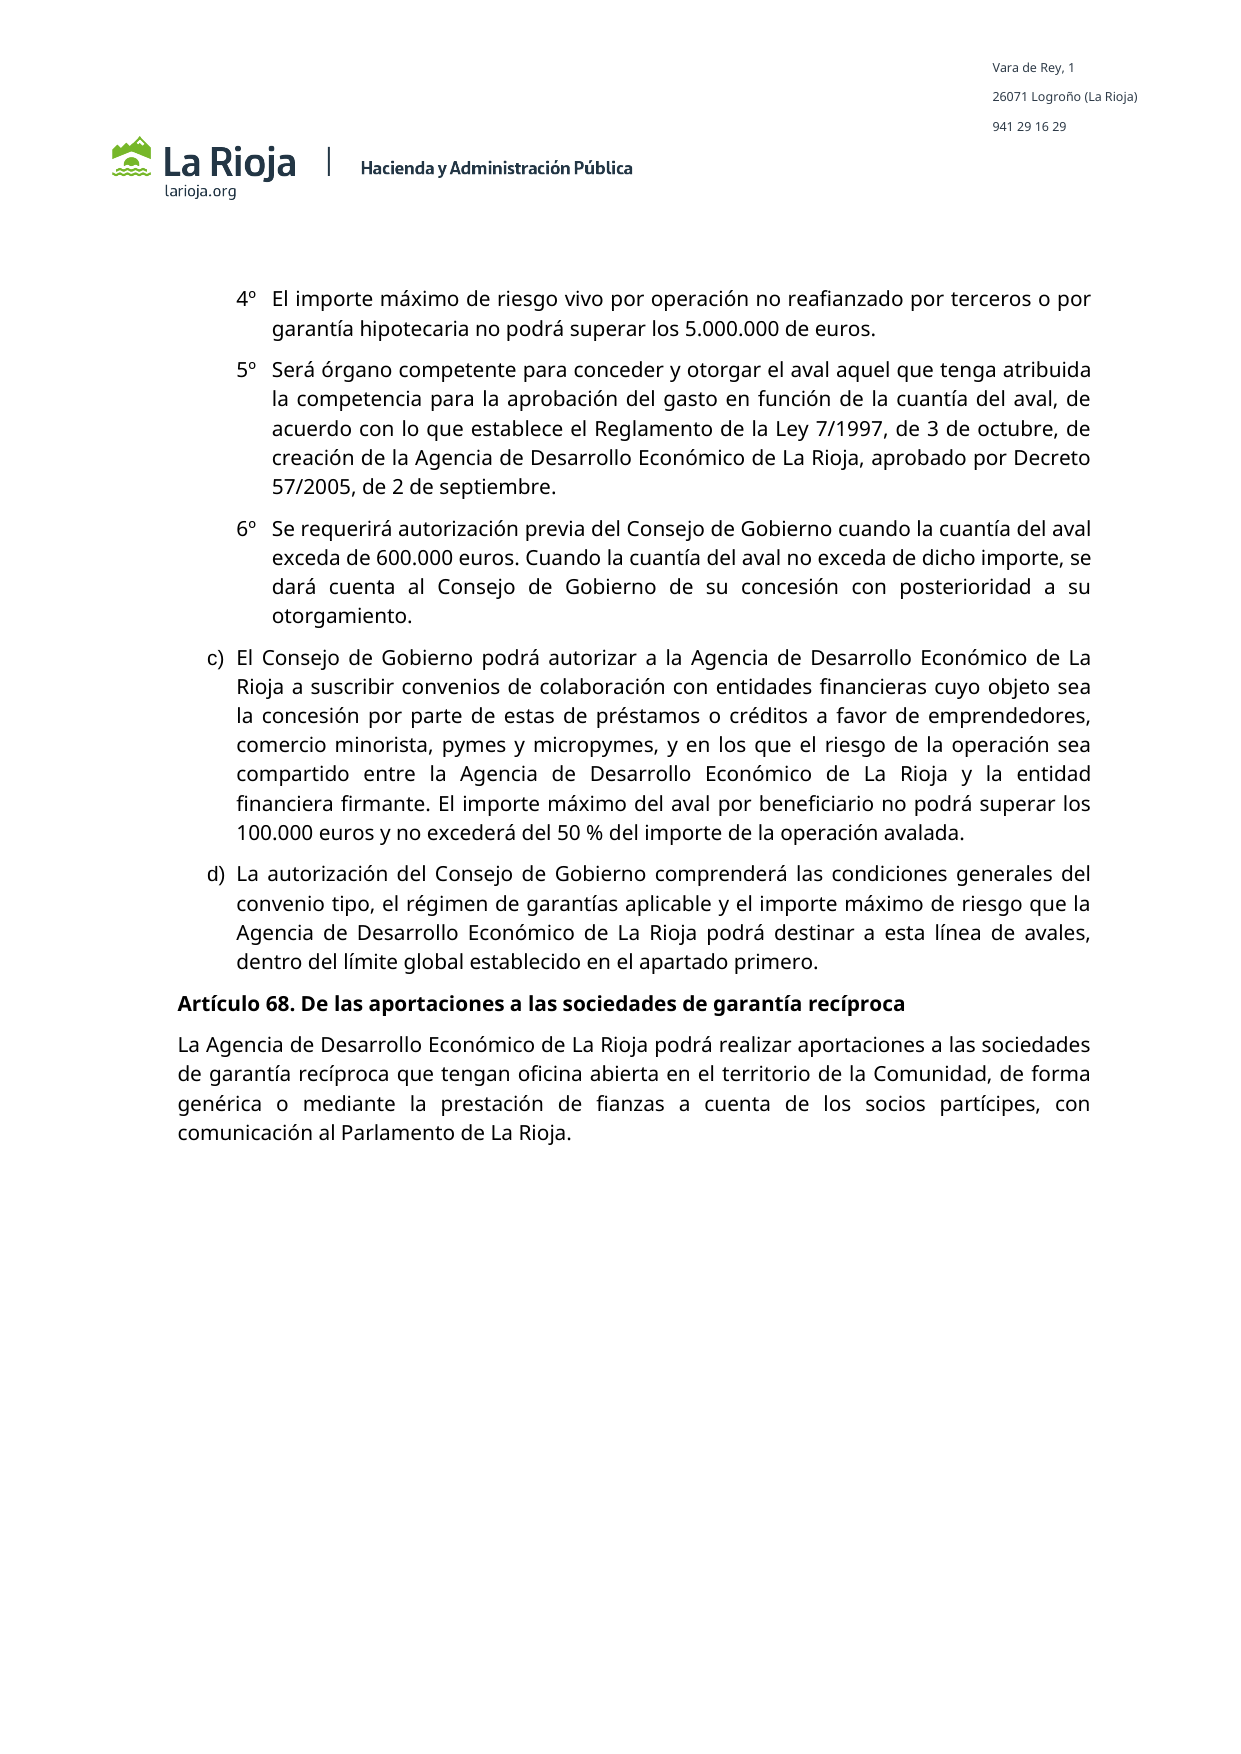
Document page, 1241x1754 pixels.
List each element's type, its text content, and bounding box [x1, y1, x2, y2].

list Será órgano competente para conceder y otorgar el aval aquel que tenga atribuida la competencia para la aprobación del gasto en función de la cuantía del aval, de acuerdo con lo que establece el Reglamento de la Ley 7/1997, de 3 de octubre, de creación de la Agencia de Desarrollo Económico de La Rioja, aprobado por Decreto 57/2005, de 2 de septiembre. [236, 354, 1092, 500]
picture [19, 58, 1241, 296]
list El Consejo de Gobierno podrá autorizar a la Agencia de Desarrollo Económico de La Rioja a suscribir convenios de colaboración con entidades financieras cuyo objeto sea la concesión por parte de estas de préstamos o créditos a favor de emprendedores, comercio minorista, pymes y micropymes, y en los que el riesgo de la operación sea compartido entre la Agencia de Desarrollo Económico de La Rioja y la entidad financiera firmante. El importe máximo del aval por beneficiario no podrá superar los 100.000 euros y no excederá del 50 % del importe de la operación avalada. [207, 642, 1092, 846]
subtitle Artículo 68. De las aportaciones a las sociedades de garantía recíproca [177, 988, 1092, 1017]
text La Agencia de Desarrollo Económico de La Rioja podrá realizar aportaciones a las sociedades de garantía recíproca que tengan oficina abierta en el territorio de la Comunidad, de forma genérica o mediante la prestación de fianzas a cuenta de los socios partícipes, con comunicación al Parlamento de La Rioja. [177, 1029, 1092, 1146]
list Se requerirá autorización previa del Consejo de Gobierno cuando la cuantía del aval exceda de 600.000 euros. Cuando la cuantía del aval no exceda de dicho importe, se dará cuenta al Consejo de Gobierno de su concesión con posterioridad a su otorgamiento. [236, 513, 1092, 629]
list El importe máximo de riesgo vivo por operación no reafianzado por terceros o por garantía hipotecaria no podrá superar los 5.000.000 de euros. [236, 283, 1092, 342]
list La autorización del Consejo de Gobierno comprenderá las condiciones generales del convenio tipo, el régimen de garantías aplicable y el importe máximo de riesgo que la Agencia de Desarrollo Económico de La Rioja podrá destinar a esta línea de avales, dentro del límite global establecido en el apartado primero. [207, 858, 1092, 975]
